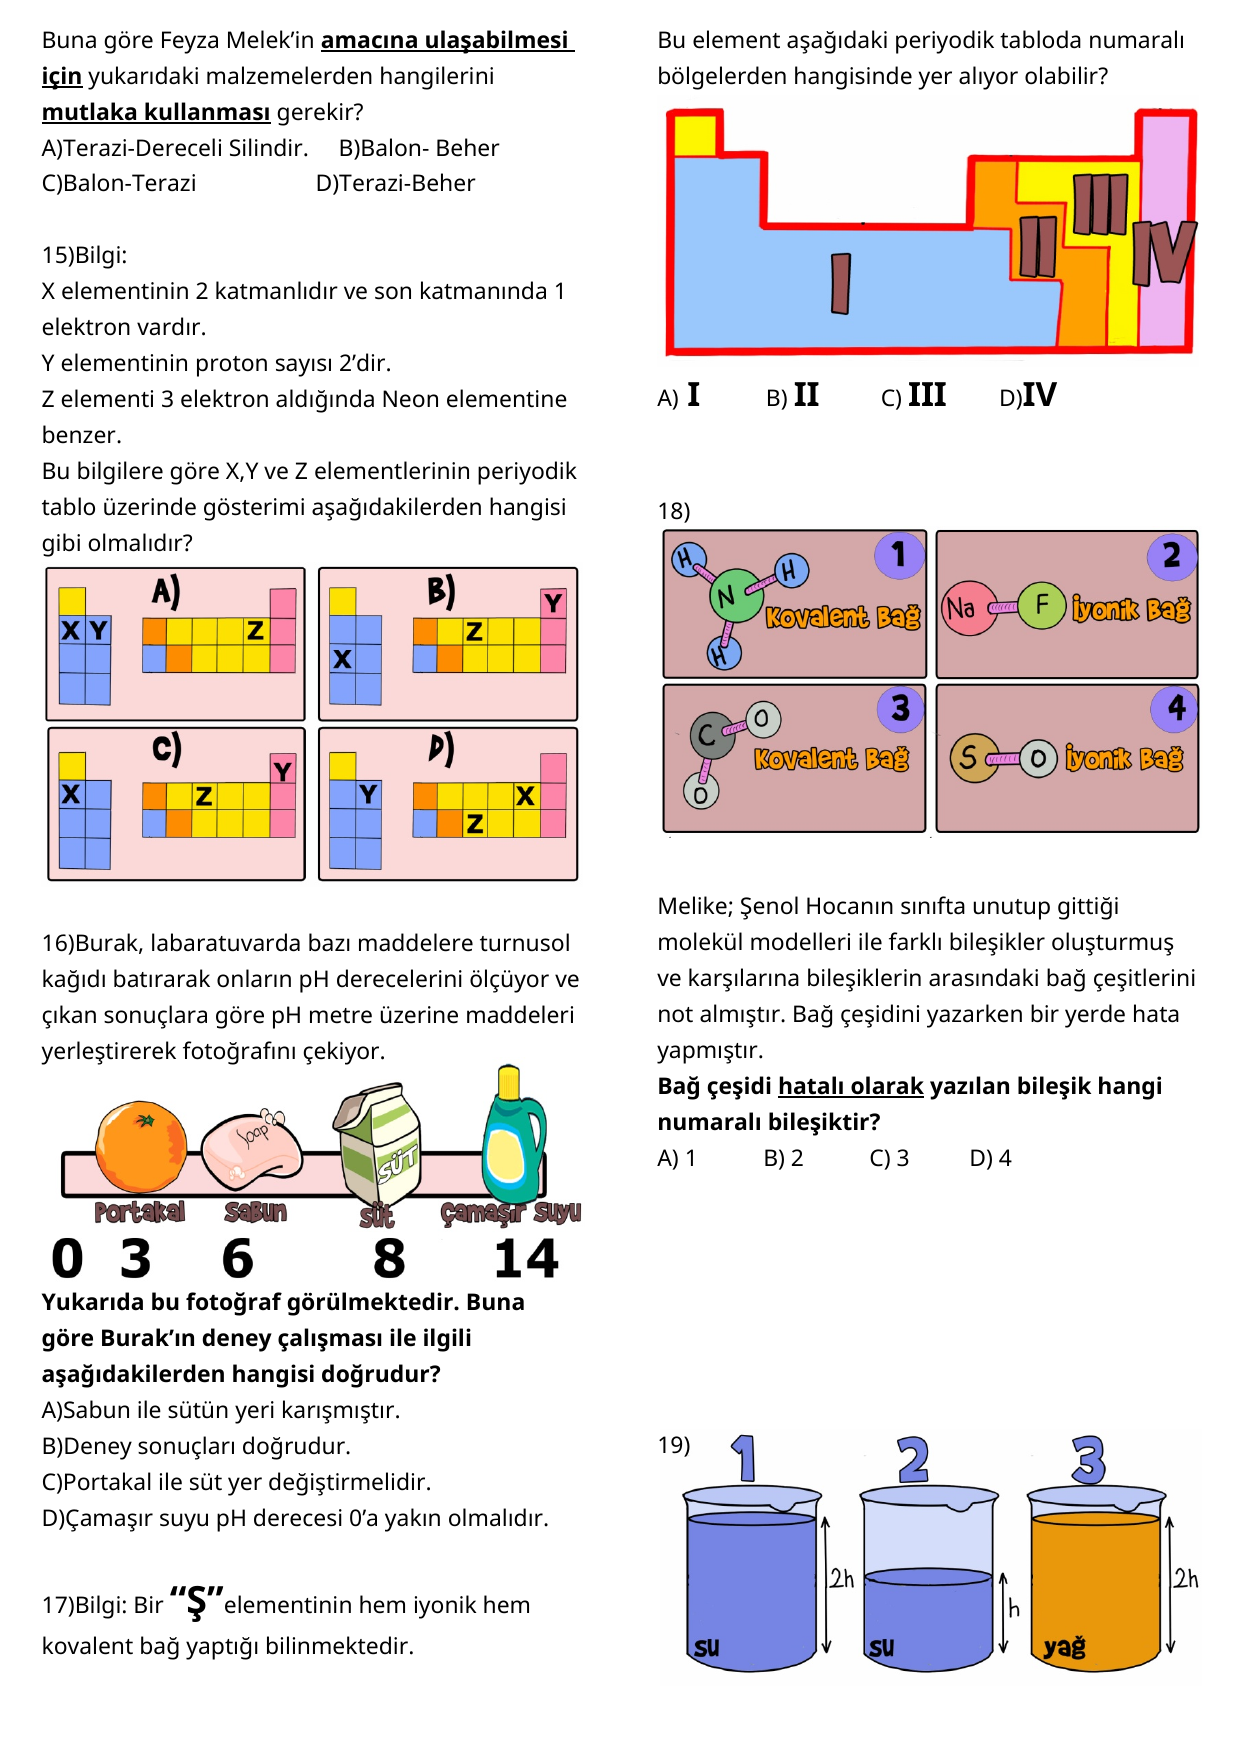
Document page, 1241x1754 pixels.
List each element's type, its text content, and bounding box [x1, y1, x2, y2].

text Bu element aşağıdaki periyodik tabloda numaralı bölgelerden hangisinde yer alıyor olabilir? [657, 24, 1199, 91]
text Yukarıda bu fotoğraf görülmektedir. Buna göre Burak’ın deney çalışması ile ilgili aşağıdakilerden hangisi doğrudur? [41, 1286, 583, 1389]
text A)Sabun ile sütün yeri karışmıştır. [41, 1394, 583, 1425]
text 15)Bilgi: [41, 239, 583, 271]
text 16)Burak, labaratuvarda bazı maddelere turnusol kağıdı batırarak onların pH derecelerini ölçüyor ve çıkan sonuçlara göre pH metre üzerine maddeleri yerleştirerek fotoğrafını çekiyor. [41, 927, 583, 1066]
text A) I B) II C) III D)IV [657, 371, 1199, 416]
text Bağ çeşidi hatalı olarak yazılan bileşik hangi numaralı bileşiktir? [657, 1070, 1199, 1137]
picture [657, 95, 1199, 367]
text 19) [657, 1429, 1199, 1461]
text Buna göre Feyza Melek’in amacına ulaşabilmesi için yukarıdaki malzemelerden hangilerini mutlaka kullanması gerekir? [41, 24, 583, 127]
text D)Çamaşır suyu pH derecesi 0’a yakın olmalıdır. [41, 1502, 583, 1533]
text 18) [657, 495, 1199, 526]
text Y elementinin proton sayısı 2’dir. [41, 347, 583, 378]
text Melike; Şenol Hocanın sınıfta unutup gittiği molekül modelleri ile farklı bileşikler oluşturmuş ve karşılarına bileşiklerin arasındaki bağ çeşitlerini not almıştır. Bağ çeşidini yazarken bir yerde hata yapmıştır. [657, 890, 1199, 1065]
picture [45, 1057, 587, 1290]
picture [660, 1429, 1203, 1686]
text 17)Bilgi: Bir “Ş”elementinin hem iyonik hem kovalent bağ yaptığı bilinmektedir. [41, 1574, 583, 1661]
text B)Deney sonuçları doğrudur. [41, 1430, 583, 1461]
text A) 1 B) 2 C) 3 D) 4 [657, 1142, 1199, 1173]
text A)Terazi-Dereceli Silindir. B)Balon- Beher [41, 131, 583, 163]
text X elementinin 2 katmanlıdır ve son katmanında 1 elektron vardır. [41, 275, 583, 342]
text Bu bilgilere göre X,Y ve Z elementlerinin periyodik tablo üzerinde gösterimi aşağıdakilerden hangisi gibi olmalıdır? [41, 455, 583, 558]
picture [660, 526, 1203, 838]
text C)Balon-Terazi D)Terazi-Beher [41, 167, 583, 199]
picture [41, 562, 584, 887]
text C)Portakal ile süt yer değiştirmelidir. [41, 1466, 583, 1497]
text Z elementi 3 elektron aldığında Neon elementine benzer. [41, 383, 583, 450]
